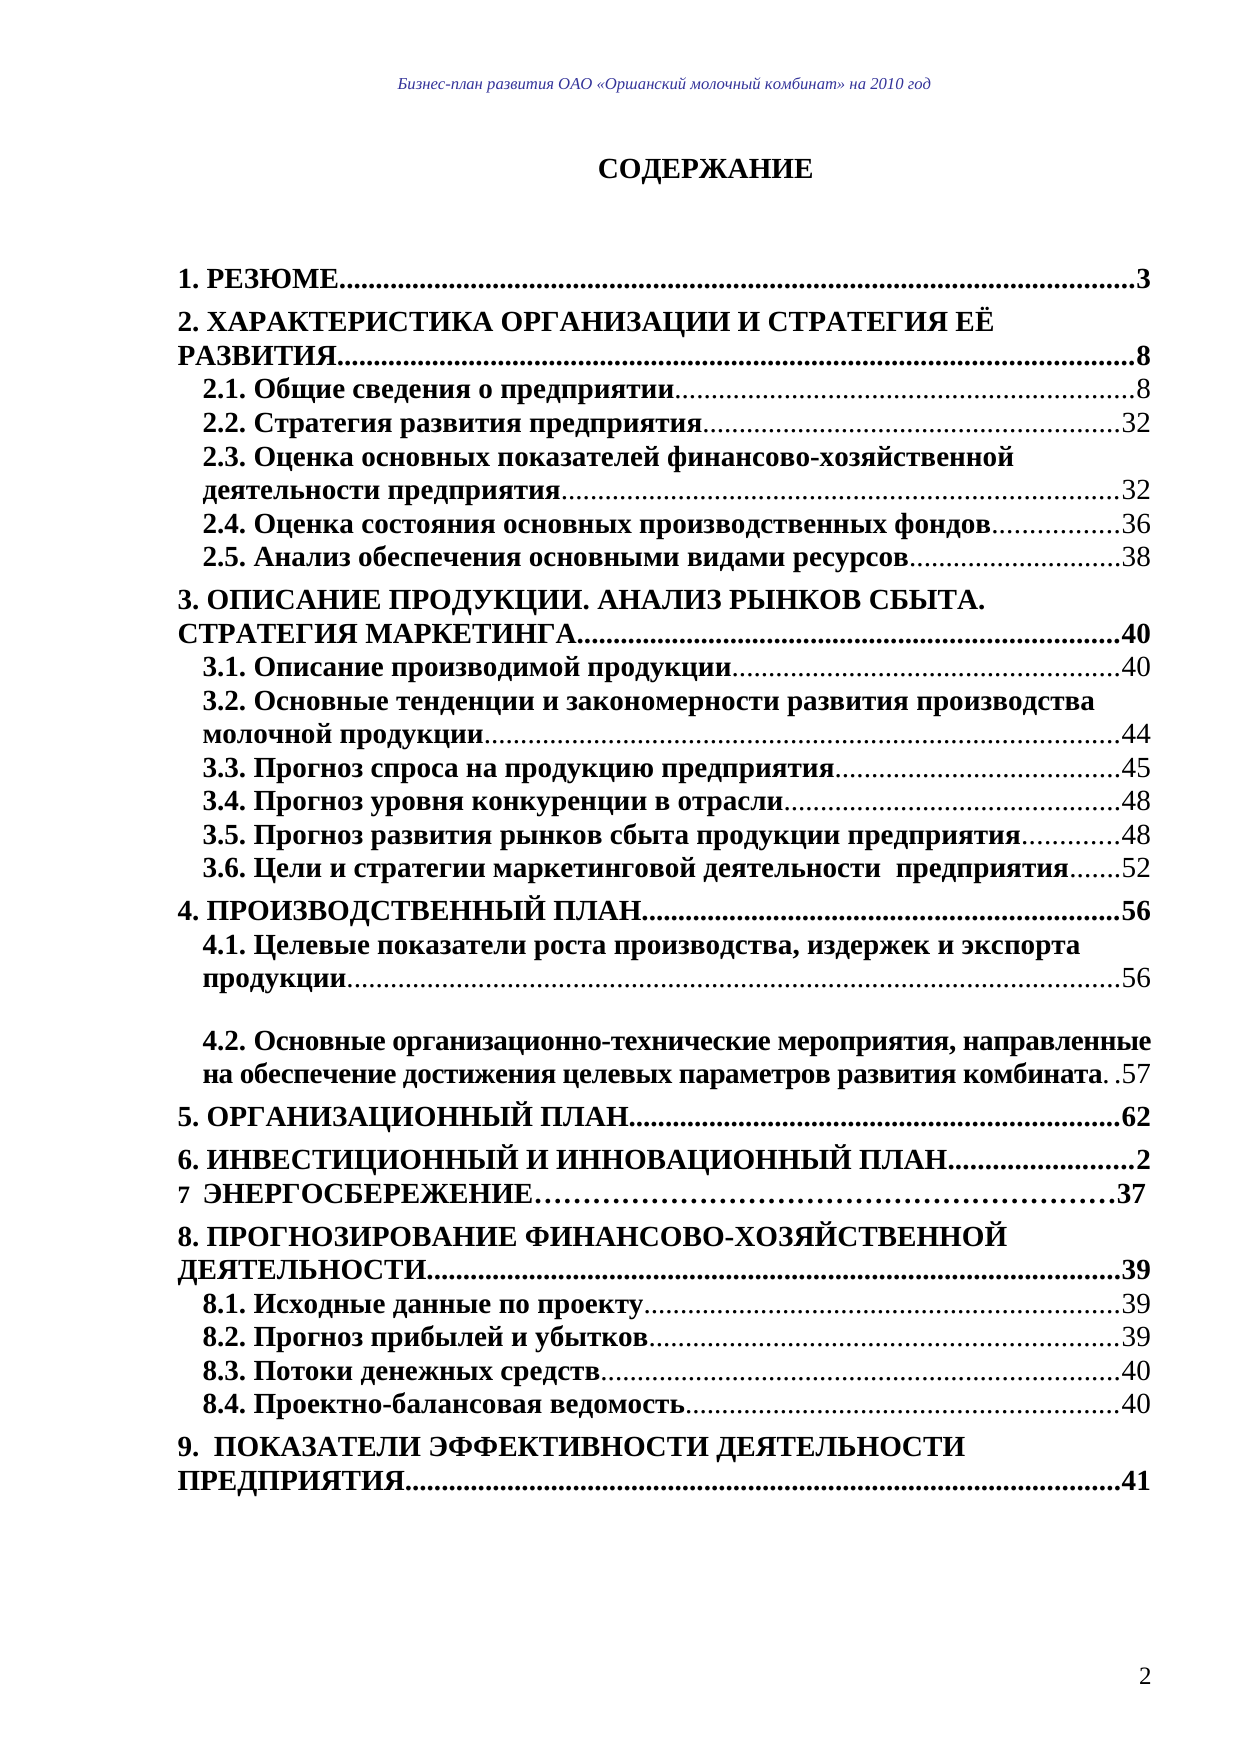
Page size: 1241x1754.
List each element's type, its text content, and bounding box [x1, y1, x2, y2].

text 8. ПРОГНОЗИРОВАНИЕ ФИНАНСОВО-ХОЗЯЙСТВЕННОЙ ДЕЯТЕЛЬНОСТИ 39 [177, 1219, 1152, 1286]
text 1. РЕЗЮМЕ 3 [177, 262, 1152, 295]
text 2.2. Стратегия развития предприятия 32 [202, 405, 1152, 439]
text 2.1. Общие сведения о предприятии 8 [202, 372, 1152, 405]
text 3.2. Основные тенденции и закономерности развития производства молочной продукции 44 [202, 683, 1152, 750]
text 2.5. Анализ обеспечения основными видами ресурсов 38 [202, 539, 1152, 573]
text 2.3. Оценка основных показателей финансово-хозяйственной деятельности предприятия 32 [202, 439, 1152, 506]
text СОДЕРЖАНИЕ [252, 152, 1152, 185]
text 5. ОРГАНИЗАЦИОННЫЙ ПЛАН 62 [177, 1099, 1152, 1133]
text 8.1. Исходные данные по проекту 39 [202, 1286, 1152, 1319]
text 3. ОПИСАНИЕ ПРОДУКЦИИ. АНАЛИЗ РЫНКОВ СБЫТА. СТРАТЕГИЯ МАРКЕТИНГА 40 [177, 582, 1152, 649]
text 6. ИНВЕСТИЦИОННЫЙ И ИННОВАЦИОННЫЙ ПЛАН 2 [177, 1142, 1152, 1176]
text 2. ХАРАКТЕРИСТИКА ОРГАНИЗАЦИИ И СТРАТЕГИЯ ЕЁ РАЗВИТИЯ 8 [177, 304, 1152, 372]
text 4. ПРОИЗВОДСТВЕННЫЙ ПЛАН 56 [177, 893, 1152, 927]
text 8.2. Прогноз прибылей и убытков 39 [202, 1319, 1152, 1353]
text 4.1. Целевые показатели роста производства, издержек и экспорта продукции 56 [202, 927, 1152, 994]
text 3.5. Прогноз развития рынков сбыта продукции предприятия 48 [202, 817, 1152, 851]
text 8.4. Проектно-балансовая ведомость 40 [202, 1386, 1152, 1420]
text 9. ПОКАЗАТЕЛИ ЭФФЕКТИВНОСТИ ДЕЯТЕЛЬНОСТИ ПРЕДПРИЯТИЯ 41 [177, 1429, 1152, 1496]
text 3.3. Прогноз спроса на продукцию предприятия 45 [202, 750, 1152, 783]
text 3.1. Описание производимой продукции 40 [202, 649, 1152, 683]
text 7 ЭНЕРГОСБЕРЕЖЕНИЕ……………………………………………………37 [177, 1176, 1152, 1209]
text 2.4. Оценка состояния основных производственных фондов 36 [202, 506, 1152, 539]
text 3.4. Прогноз уровня конкуренции в отрасли 48 [202, 783, 1152, 817]
text 3.6. Цели и стратегии маркетинговой деятельности предприятия 52 [202, 851, 1152, 884]
text 8.3. Потоки денежных средств 40 [202, 1353, 1152, 1386]
text 4.2. Основные организационно-технические мероприятия, направленные на обеспечение достижения целевых параметров развития комбината 57 [202, 1023, 1152, 1090]
